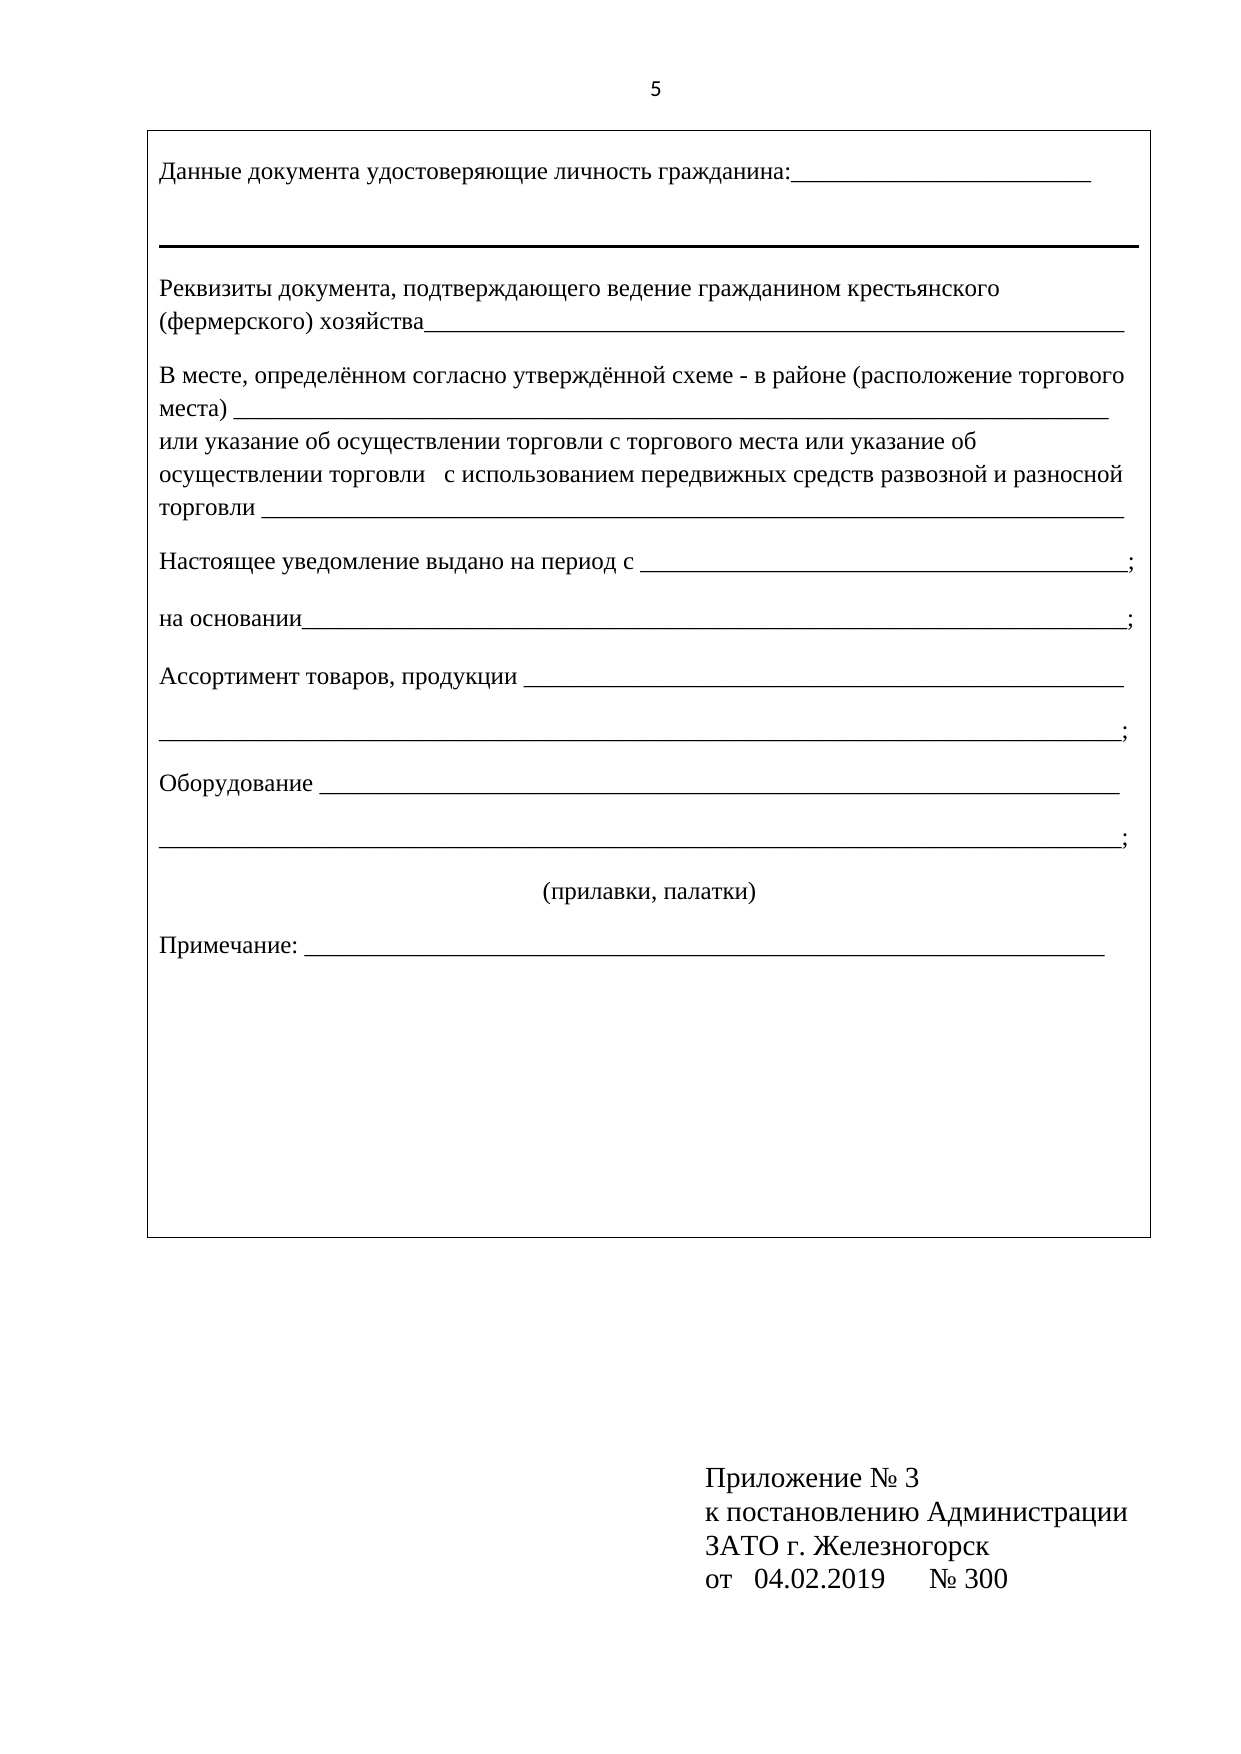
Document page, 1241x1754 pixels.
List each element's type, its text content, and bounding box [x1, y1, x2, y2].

table_header Данные документа удостоверяющие личность гражданина:________________________ Реквизиты документа, подтверждающего ведение гражданином крестьянского (фермерского) хозяйства________________________________________________________ В месте, определённом согласно утверждённой схеме - в районе (расположение торгового места) ______________________________________________________________________ или указание об осуществлении торговли с торгового места или указание об осуществлении торговли с использованием передвижных средств развозной и разносной торговли _____________________________________________________________________ Настоящее уведомление выдано на период с _______________________________________; на основании__________________________________________________________________; Ассортимент товаров, продукции ________________________________________________ _____________________________________________________________________________; Оборудование ________________________________________________________________ _____________________________________________________________________________; (прилавки, палатки) Примечание: ________________________________________________________________ [148, 131, 1150, 1237]
table_header Приложение № 3 к постановлению Администрации ЗАТО г. Железногорск от 04.02.2019 № 300 [694, 1394, 1145, 1595]
